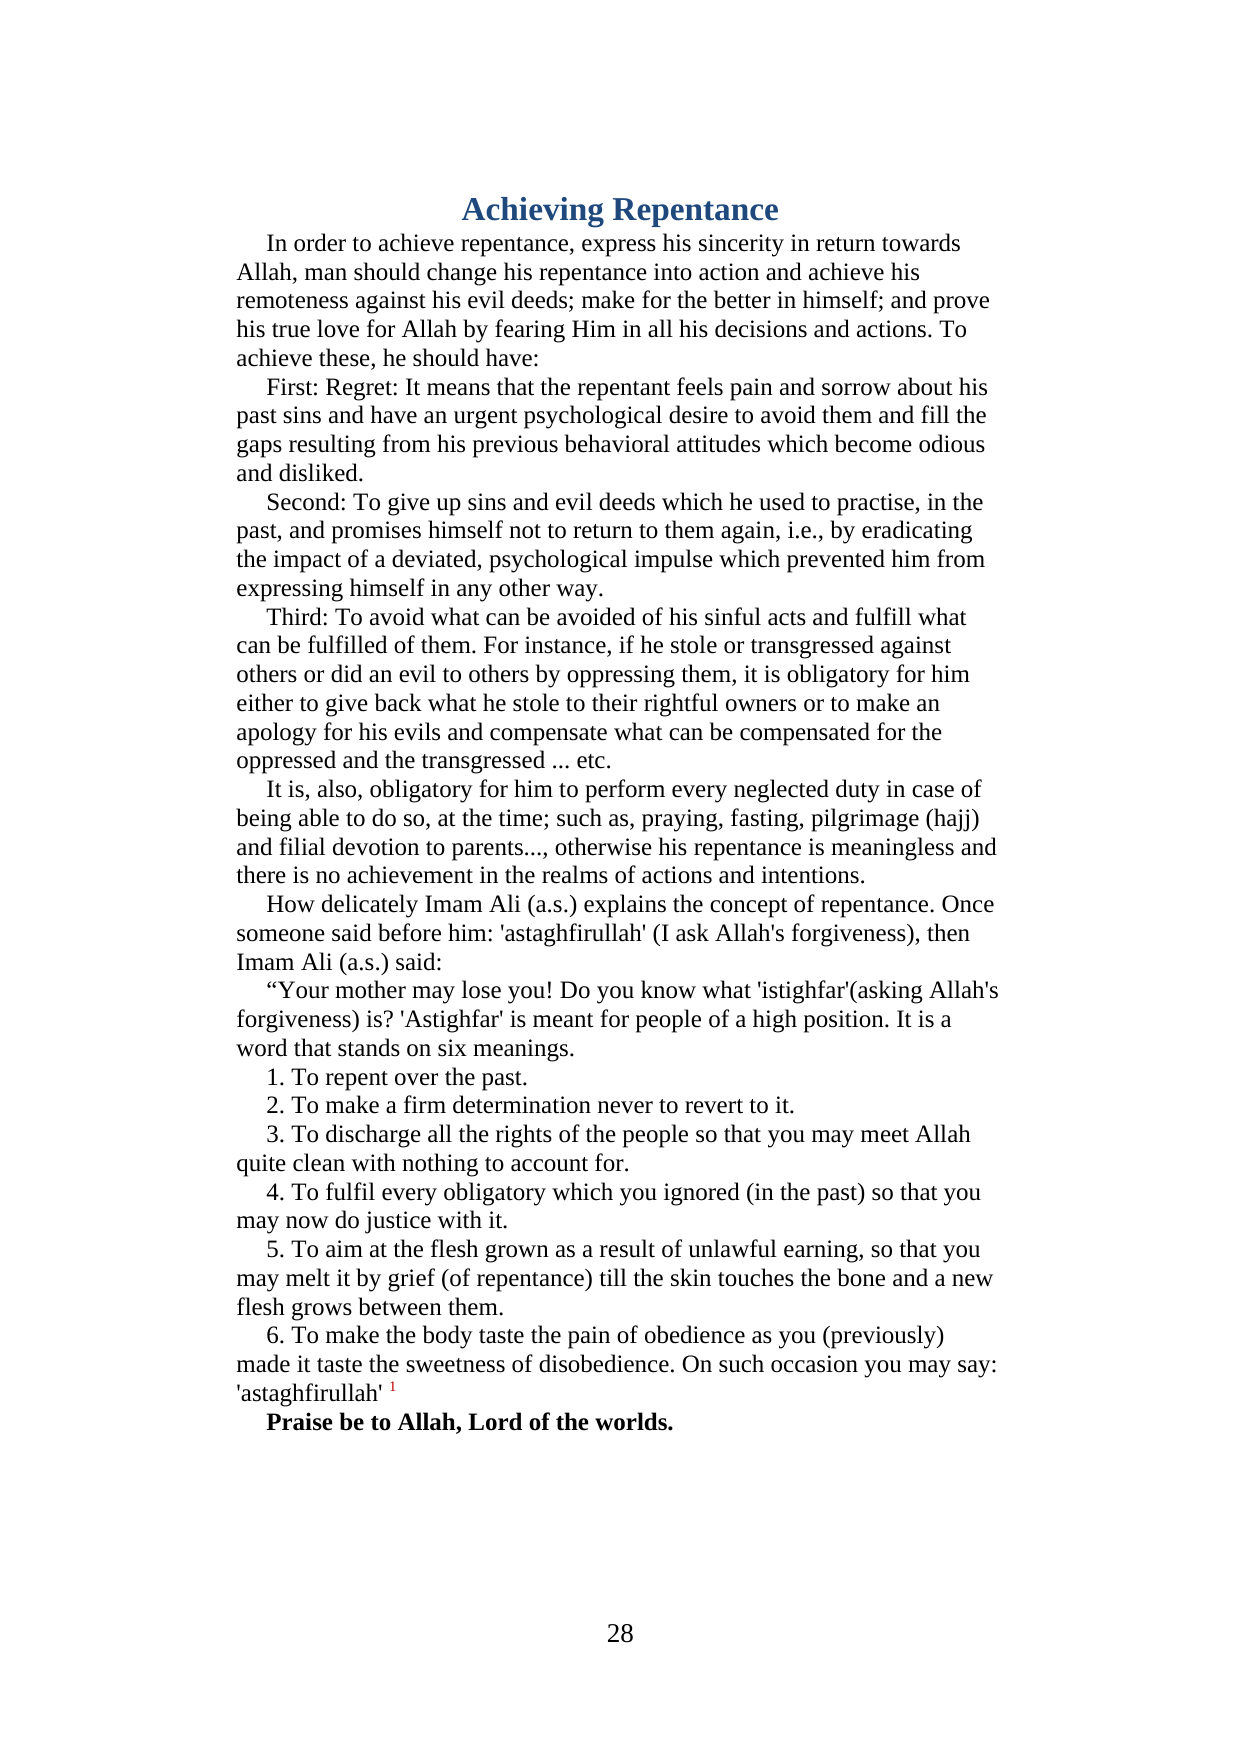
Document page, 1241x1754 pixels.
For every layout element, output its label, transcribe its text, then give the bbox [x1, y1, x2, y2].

text 3. To discharge all the rights of the people so that you may meet Allah quite clean with nothing to account for. [236, 1119, 1004, 1177]
text 6. To make the body taste the pain of obedience as you (previously) made it taste the sweetness of disobedience. On such occasion you may say: 'astaghfirullah' 1 [236, 1321, 1004, 1407]
text In order to achieve repentance, express his sincerity in return towards Allah, man should change his repentance into action and achieve his remoteness against his evil deeds; make for the better in himself; and prove his true love for Allah by fearing Him in all his decisions and actions. To achieve these, he should have: [236, 228, 1004, 372]
text 5. To aim at the flesh grown as a result of unlawful earning, so that you may melt it by grief (of repentance) till the skin touches the bone and a new flesh grows between them. [236, 1234, 1004, 1321]
subtitle Achieving Repentance [236, 190, 1004, 228]
text “Your mother may lose you! Do you know what 'istighfar'(asking Allah's forgiveness) is? 'Astighfar' is meant for people of a high position. It is a word that stands on six meanings. [236, 976, 1004, 1062]
text How delicately Imam Ali (a.s.) explains the concept of repentance. Once someone said before him: 'astaghfirullah' (I ask Allah's forgiveness), then Imam Ali (a.s.) said: [236, 889, 1004, 976]
text Third: To avoid what can be avoided of his sinful acts and fulfill what can be fulfilled of them. For instance, if he stole or transgressed against others or did an evil to others by oppressing them, it is obligatory for him either to give back what he stole to their rightful owners or to make an apology for his evils and compensate what can be compensated for the oppressed and the transgressed ... etc. [236, 602, 1004, 774]
text It is, also, obligatory for him to perform every neglected duty in case of being able to do so, at the time; such as, praying, fasting, pilgrimage (hajj) and filial devotion to parents..., otherwise his repentance is meaningless and there is no achievement in the realms of actions and intentions. [236, 774, 1004, 889]
text Second: To give up sins and evil deeds which he used to practise, in the past, and promises himself not to return to them again, i.e., by eradicating the impact of a deviated, psychological impulse which prevented him from expressing himself in any other way. [236, 487, 1004, 602]
text 1. To repent over the past. [236, 1062, 1004, 1091]
text Praise be to Allah, Lord of the worlds. [236, 1407, 1004, 1436]
text 2. To make a firm determination never to revert to it. [236, 1091, 1004, 1119]
text First: Regret: It means that the repentant feels pain and sorrow about his past sins and have an urgent psychological desire to avoid them and fill the gaps resulting from his previous behavioral attitudes which become odious and disliked. [236, 372, 1004, 487]
text 4. To fulfil every obligatory which you ignored (in the past) so that you may now do justice with it. [236, 1177, 1004, 1234]
